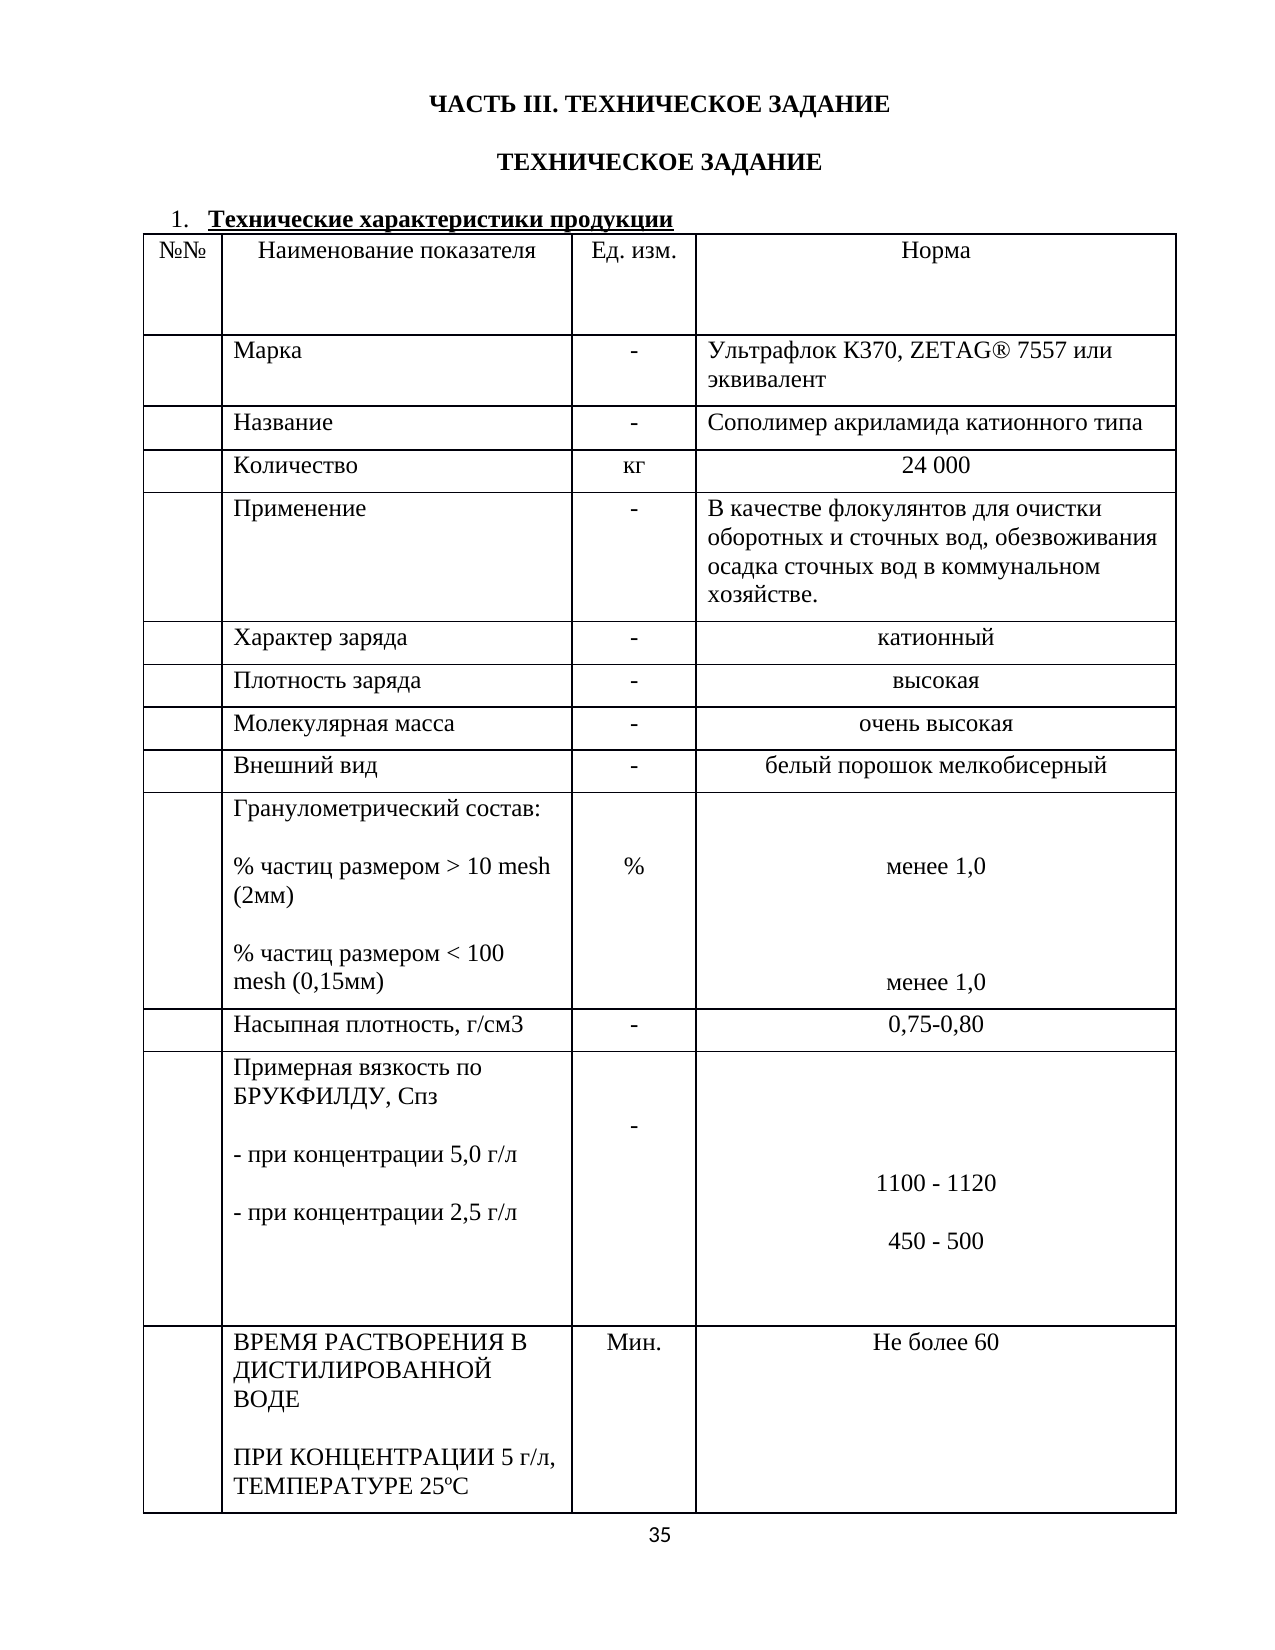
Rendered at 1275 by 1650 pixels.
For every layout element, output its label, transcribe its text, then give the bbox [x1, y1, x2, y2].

table_cell Марка [223, 336, 571, 405]
table_cell - [573, 751, 695, 792]
table_header Наименование показателя [223, 235, 571, 334]
table_cell - [573, 622, 695, 663]
table_cell - [573, 407, 695, 449]
table_cell очень высокая [697, 708, 1175, 749]
table_header №№ [144, 235, 221, 334]
table_cell - [573, 336, 695, 405]
table_cell Название [223, 407, 571, 449]
table_cell [144, 407, 221, 449]
table_cell % [573, 793, 695, 1008]
table_cell высокая [697, 665, 1175, 706]
table_header Ед. изм. [573, 235, 695, 334]
table_cell [144, 665, 221, 706]
table_cell [144, 336, 221, 405]
list Технические характеристики продукции [170, 204, 1186, 233]
table_cell Примерная вязкость по БРУКФИЛДУ, Спз - при концентрации 5,0 г/л - при концентрации 2,5 г/л [223, 1052, 571, 1325]
table_cell - [573, 665, 695, 706]
table_cell катионный [697, 622, 1175, 663]
table_cell В качестве флокулянтов для очистки оборотных и сточных вод, обезвоживания осадка сточных вод в коммунальном хозяйстве. [697, 493, 1175, 621]
table_cell [144, 451, 221, 492]
table_cell Применение [223, 493, 571, 621]
table_cell Не более 60 [697, 1327, 1175, 1512]
table_cell [144, 751, 221, 792]
text ТЕХНИЧЕСКОЕ ЗАДАНИЕ [133, 147, 1186, 175]
table_cell [144, 1052, 221, 1325]
table_cell Мин. [573, 1327, 695, 1512]
table_cell [144, 622, 221, 663]
table_cell [144, 708, 221, 749]
table_cell 24 000 [697, 451, 1175, 492]
table_cell - [573, 1052, 695, 1325]
table_cell - [573, 493, 695, 621]
table_cell Ультрафлок К370, ZETAG® 7557 или эквивалент [697, 336, 1175, 405]
table_cell [144, 793, 221, 1008]
table_cell [144, 1327, 221, 1512]
table_cell Плотность заряда [223, 665, 571, 706]
table_cell 0,75-0,80 [697, 1010, 1175, 1051]
table_cell Молекулярная масса [223, 708, 571, 749]
table_cell Сополимер акриламида катионного типа [697, 407, 1175, 449]
table_cell кг [573, 451, 695, 492]
table_cell Насыпная плотность, г/см3 [223, 1010, 571, 1051]
table_cell менее 1,0 менее 1,0 [697, 793, 1175, 1008]
table_cell - [573, 1010, 695, 1051]
table_header Норма [697, 235, 1175, 334]
table_cell Гранулометрический состав: % частиц размером > 10 mesh (2мм) % частиц размером < 100 mesh (0,15мм) [223, 793, 571, 1008]
table_cell Характер заряда [223, 622, 571, 663]
table_cell 1100 - 1120 450 - 500 [697, 1052, 1175, 1325]
table_cell Количество [223, 451, 571, 492]
table_cell [144, 1010, 221, 1051]
table_cell - [573, 708, 695, 749]
table_cell ВРЕМЯ РАСТВОРЕНИЯ В ДИСТИЛИРОВАННОЙ ВОДЕ ПРИ КОНЦЕНТРАЦИИ 5 г/л, ТЕМПЕРАТУРЕ 25ºС [223, 1327, 571, 1512]
table_cell белый порошок мелкобисерный [697, 751, 1175, 792]
text ЧАСТЬ III. ТЕХНИЧЕСКОЕ ЗАДАНИЕ [133, 89, 1186, 117]
table_cell Внешний вид [223, 751, 571, 792]
table_cell [144, 493, 221, 621]
